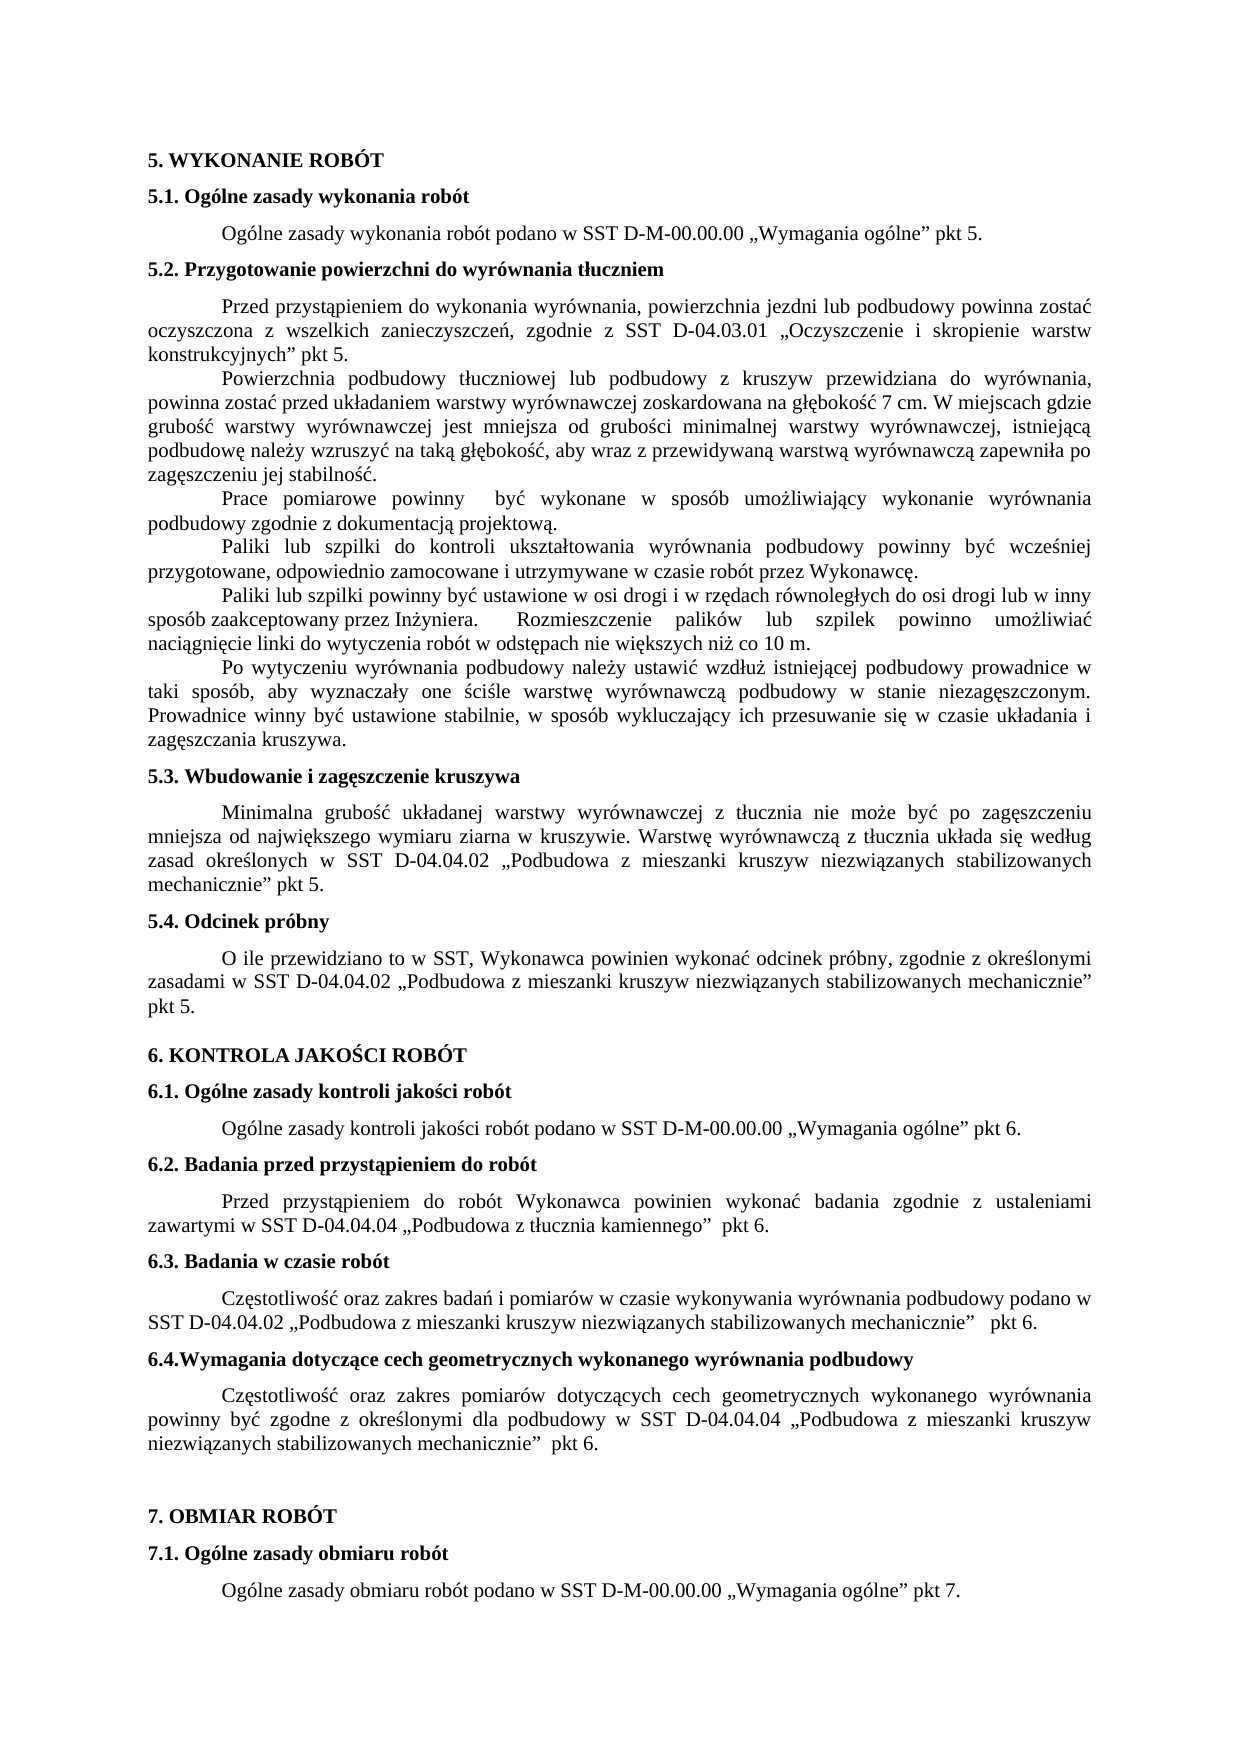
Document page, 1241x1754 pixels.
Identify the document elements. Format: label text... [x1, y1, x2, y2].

subtitle 6.1. Ogólne zasady kontroli jakości robót [148, 1079, 1093, 1103]
subtitle 6. kontrola jakości robót [148, 1043, 1093, 1067]
subtitle 5.1. Ogólne zasady wykonania robót [148, 184, 1093, 208]
text Ogólne zasady obmiaru robót podano w SST D-M-00.00.00 „Wymagania ogólne” pkt 7. [148, 1578, 1093, 1602]
subtitle 5.4. Odcinek próbny [148, 909, 1093, 933]
text Paliki lub szpilki do kontroli ukształtowania wyrównania podbudowy powinny być wcześniej przygotowane, odpowiednio zamocowane i utrzymywane w czasie robót przez Wykonawcę. [148, 534, 1093, 583]
subtitle 5. wykonanie robót [148, 148, 1093, 172]
text Po wytyczeniu wyrównania podbudowy należy ustawić wzdłuż istniejącej podbudowy prowadnice w taki sposób, aby wyznaczały one ściśle warstwę wyrównawczą podbudowy w stanie niezagęszczonym. Prowadnice winny być ustawione stabilnie, w sposób wykluczający ich przesuwanie się w czasie układania i zagęszczania kruszywa. [148, 655, 1093, 751]
text Przed przystąpieniem do wykonania wyrównania, powierzchnia jezdni lub podbudowy powinna zostać oczyszczona z wszelkich zanieczyszczeń, zgodnie z SST D-04.03.01 „Oczyszczenie i skropienie warstw konstrukcyjnych” pkt 5. [148, 294, 1093, 366]
subtitle 5.3. Wbudowanie i zagęszczenie kruszywa [148, 763, 1093, 788]
text Minimalna grubość układanej warstwy wyrównawczej z tłucznia nie może być po zagęszczeniu mniejsza od największego wymiaru ziarna w kruszywie. Warstwę wyrównawczą z tłucznia układa się według zasad określonych w SST D-04.04.02 „Podbudowa z mieszanki kruszyw niezwiązanych stabilizowanych mechanicznie” pkt 5. [148, 800, 1093, 896]
subtitle 6.3. Badania w czasie robót [148, 1249, 1093, 1273]
text Ogólne zasady kontroli jakości robót podano w SST D-M-00.00.00 „Wymagania ogólne” pkt 6. [148, 1116, 1093, 1140]
subtitle 7. obmiar robót [148, 1504, 1093, 1528]
text Częstotliwość oraz zakres pomiarów dotyczących cech geometrycznych wykonanego wyrównania powinny być zgodne z określonymi dla podbudowy w SST D-04.04.04 „Podbudowa z mieszanki kruszyw niezwiązanych stabilizowanych mechanicznie” pkt 6. [148, 1383, 1093, 1455]
subtitle 5.2. Przygotowanie powierzchni do wyrównania tłuczniem [148, 257, 1093, 281]
text Przed przystąpieniem do robót Wykonawca powinien wykonać badania zgodnie z ustaleniami zawartymi w SST D-04.04.04 „Podbudowa z tłucznia kamiennego” pkt 6. [148, 1189, 1093, 1237]
subtitle 6.4.Wymagania dotyczące cech geometrycznych wykonanego wyrównania podbudowy [148, 1347, 1093, 1371]
text Częstotliwość oraz zakres badań i pomiarów w czasie wykonywania wyrównania podbudowy podano w SST D-04.04.02 „Podbudowa z mieszanki kruszyw niezwiązanych stabilizowanych mechanicznie” pkt 6. [148, 1286, 1093, 1334]
text Powierzchnia podbudowy tłuczniowej lub podbudowy z kruszyw przewidziana do wyrównania, powinna zostać przed układaniem warstwy wyrównawczej zoskardowana na głębokość 7 cm. W miejscach gdzie grubość warstwy wyrównawczej jest mniejsza od grubości minimalnej warstwy wyrównawczej, istniejącą podbudowę należy wzruszyć na taką głębokość, aby wraz z przewidywaną warstwą wyrównawczą zapewniła po zagęszczeniu jej stabilność. [148, 366, 1093, 486]
subtitle 7.1. Ogólne zasady obmiaru robót [148, 1541, 1093, 1565]
text Ogólne zasady wykonania robót podano w SST D-M-00.00.00 „Wymagania ogólne” pkt 5. [148, 221, 1093, 245]
subtitle 6.2. Badania przed przystąpieniem do robót [148, 1152, 1093, 1176]
text Prace pomiarowe powinny być wykonane w sposób umożliwiający wykonanie wyrównania podbudowy zgodnie z dokumentacją projektową. [148, 486, 1093, 534]
text O ile przewidziano to w SST, Wykonawca powinien wykonać odcinek próbny, zgodnie z określonymi zasadami w SST D-04.04.02 „Podbudowa z mieszanki kruszyw niezwiązanych stabilizowanych mechanicznie” pkt 5. [148, 945, 1093, 1018]
text Paliki lub szpilki powinny być ustawione w osi drogi i w rzędach równoległych do osi drogi lub w inny sposób zaakceptowany przez Inżyniera. Rozmieszczenie palików lub szpilek powinno umożliwiać naciągnięcie linki do wytyczenia robót w odstępach nie większych niż co 10 m. [148, 583, 1093, 655]
